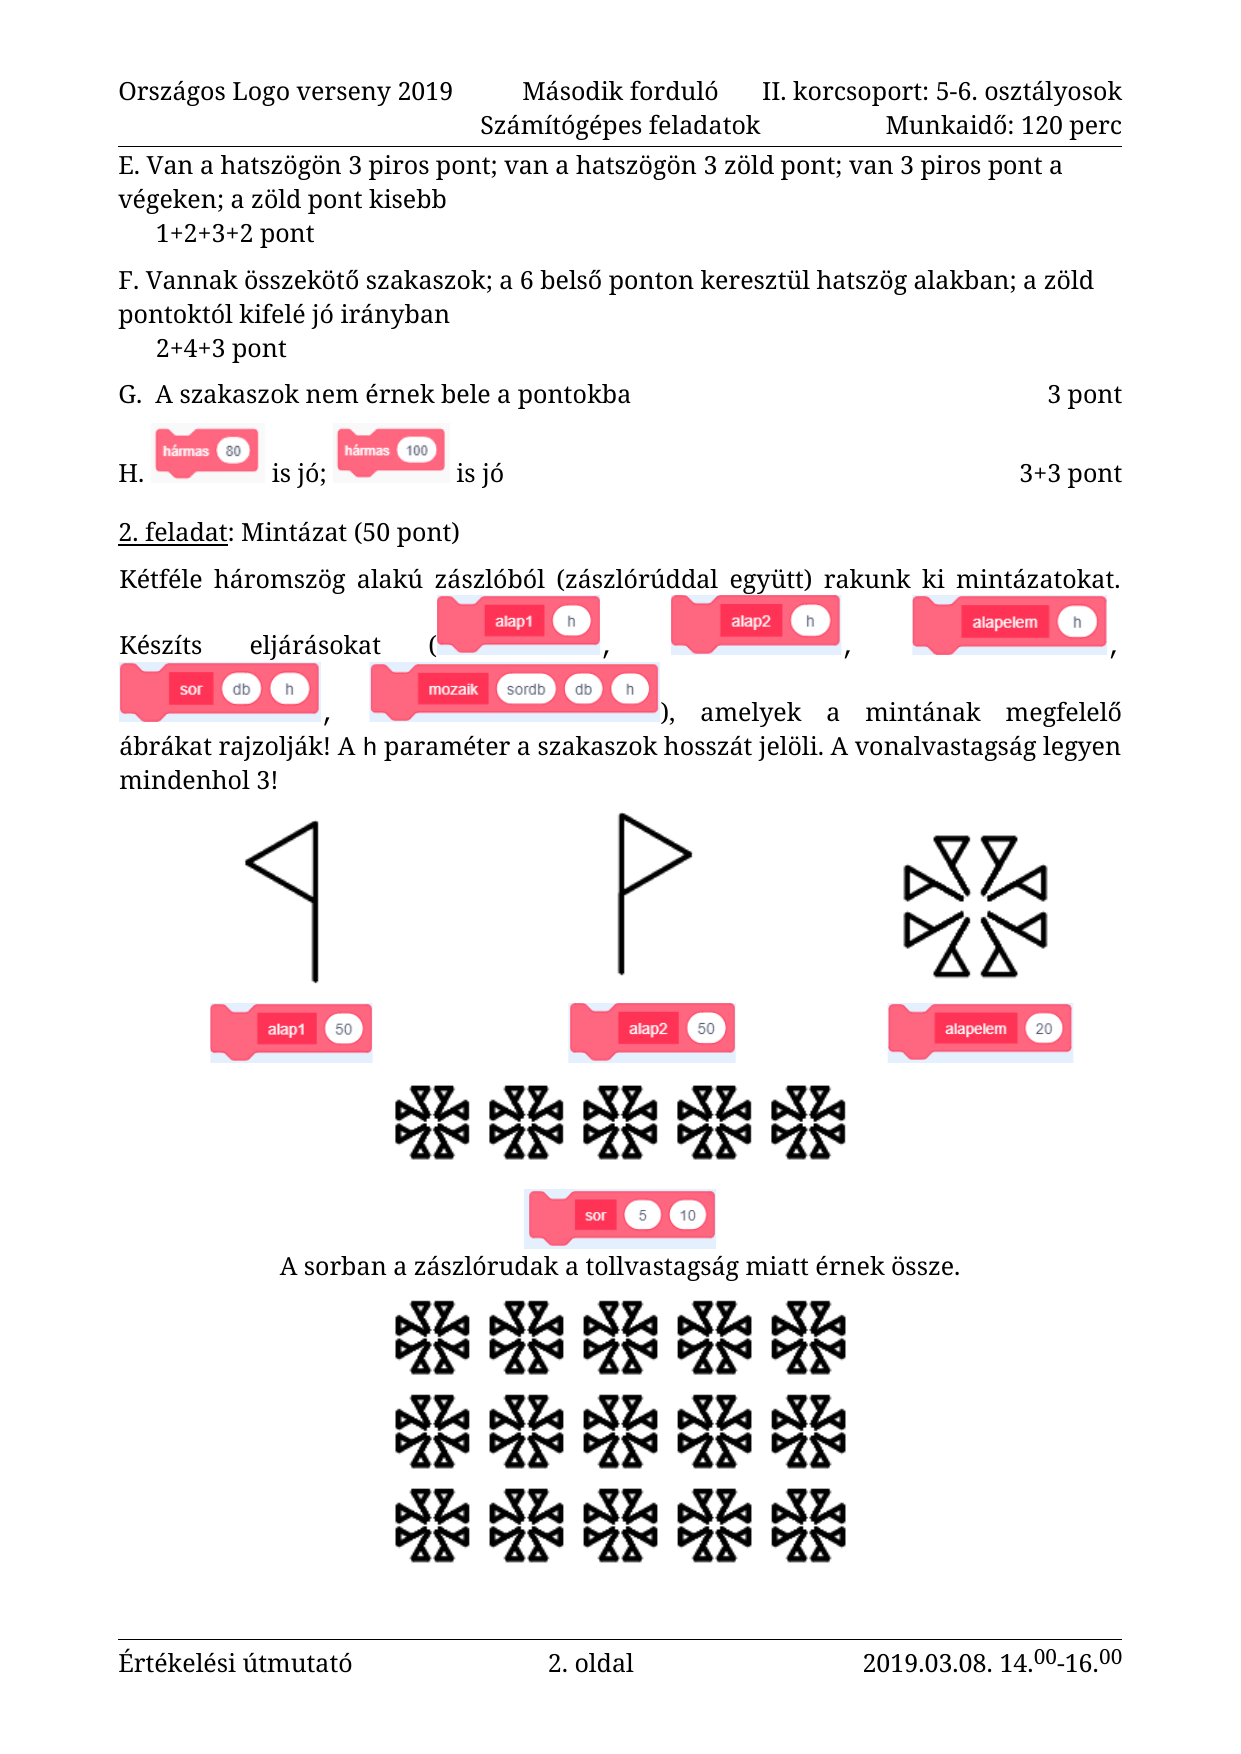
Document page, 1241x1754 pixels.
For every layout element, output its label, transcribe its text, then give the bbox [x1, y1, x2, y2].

picture [524, 1189, 717, 1249]
text F. Vannak összekötő szakaszok; a 6 belső ponton keresztül hatszög alakban; a zöld pontoktól kifelé jó irányban 2+4+3 pont [118, 262, 1122, 364]
text H. is jó; is jó 3+3 pont [118, 424, 1122, 490]
picture [241, 817, 342, 991]
text E. Van a hatszögön 3 piros pont; van a hatszögön 3 zöld pont; van 3 piros pont a végeken; a zöld pont kisebb 1+2+3+2 pont [118, 148, 1122, 250]
picture [210, 1003, 373, 1063]
picture [388, 1295, 852, 1572]
picture [391, 1075, 849, 1177]
text 2. feladat: Mintázat (50 pont) [118, 515, 1122, 549]
picture [897, 825, 1065, 991]
picture [437, 595, 601, 655]
picture [887, 1003, 1074, 1063]
table_cell [107, 1295, 1133, 1584]
text G. A szakaszok nem érnek bele a pontokba 3 pont [118, 377, 1122, 411]
table_header [476, 810, 828, 1003]
table_cell [107, 1075, 1133, 1189]
table_cell [107, 1003, 476, 1075]
picture [671, 595, 842, 655]
table_cell [828, 1003, 1133, 1075]
picture [332, 423, 450, 483]
picture [568, 1003, 736, 1063]
picture [912, 595, 1108, 655]
picture [150, 423, 265, 483]
picture [369, 662, 661, 722]
table_header [828, 810, 1133, 1003]
picture [604, 809, 700, 991]
table_cell [476, 1003, 828, 1075]
picture [119, 662, 321, 722]
table_header [107, 810, 476, 1003]
table_cell A sorban a zászlórudak a tollvastagság miatt érnek össze. [107, 1189, 1133, 1295]
